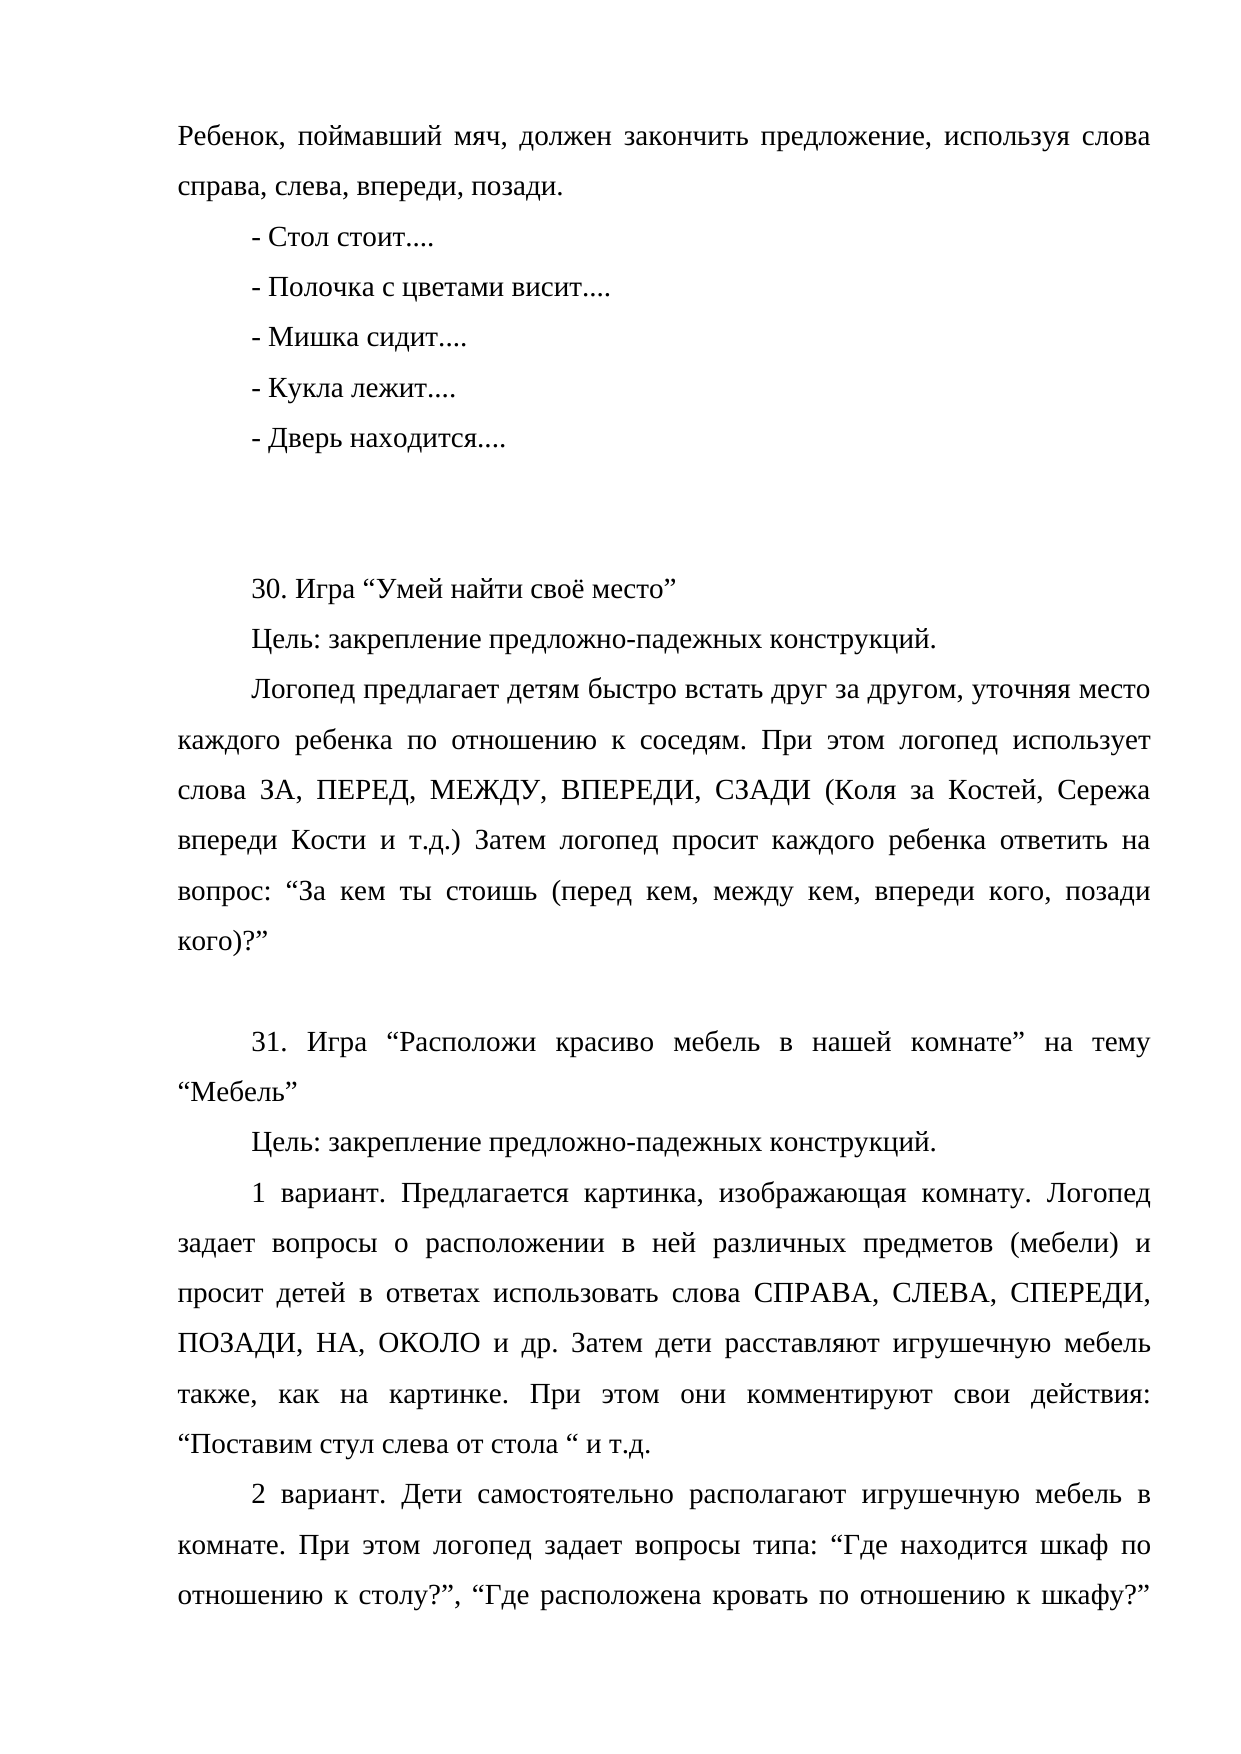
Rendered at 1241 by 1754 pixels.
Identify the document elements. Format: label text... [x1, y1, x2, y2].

text 31. Игра “Расположи красиво мебель в нашей комнате” на тему “Мебель” [177, 1024, 1152, 1108]
text - Мишка сидит.... [177, 319, 1152, 353]
text Логопед предлагает детям быстро встать друг за другом, уточняя место каждого ребенка по отношению к соседям. При этом логопед использует слова ЗА, ПЕРЕД, МЕЖДУ, ВПЕРЕДИ, СЗАДИ (Коля за Костей, Сережа впереди Кости и т.д.) Затем логопед просит каждого ребенка ответить на вопрос: “За кем ты стоишь (перед кем, между кем, впереди кого, позади кого)?” [177, 672, 1152, 957]
text - Кукла лежит.... [177, 370, 1152, 403]
text - Стол стоит.... [177, 219, 1152, 252]
text 30. Игра “Умей найти своё место” [177, 571, 1152, 604]
text 1 вариант. Предлагается картинка, изображающая комнату. Логопед задает вопросы о расположении в ней различных предметов (мебели) и просит детей в ответах использовать слова СПРАВА, СЛЕВА, СПЕРЕДИ, ПОЗАДИ, НА, ОКОЛО и др. Затем дети расставляют игрушечную мебель также, как на картинке. При этом они комментируют свои действия: “Поставим стул слева от стола “ и т.д. [177, 1175, 1152, 1460]
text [177, 118, 1152, 202]
text - Дверь находится.... [177, 420, 1152, 453]
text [177, 1477, 1152, 1611]
text - Полочка с цветами висит.... [177, 269, 1152, 303]
text Цель: закрепление предложно-падежных конструкций. [177, 1124, 1152, 1158]
text Цель: закрепление предложно-падежных конструкций. [177, 621, 1152, 655]
